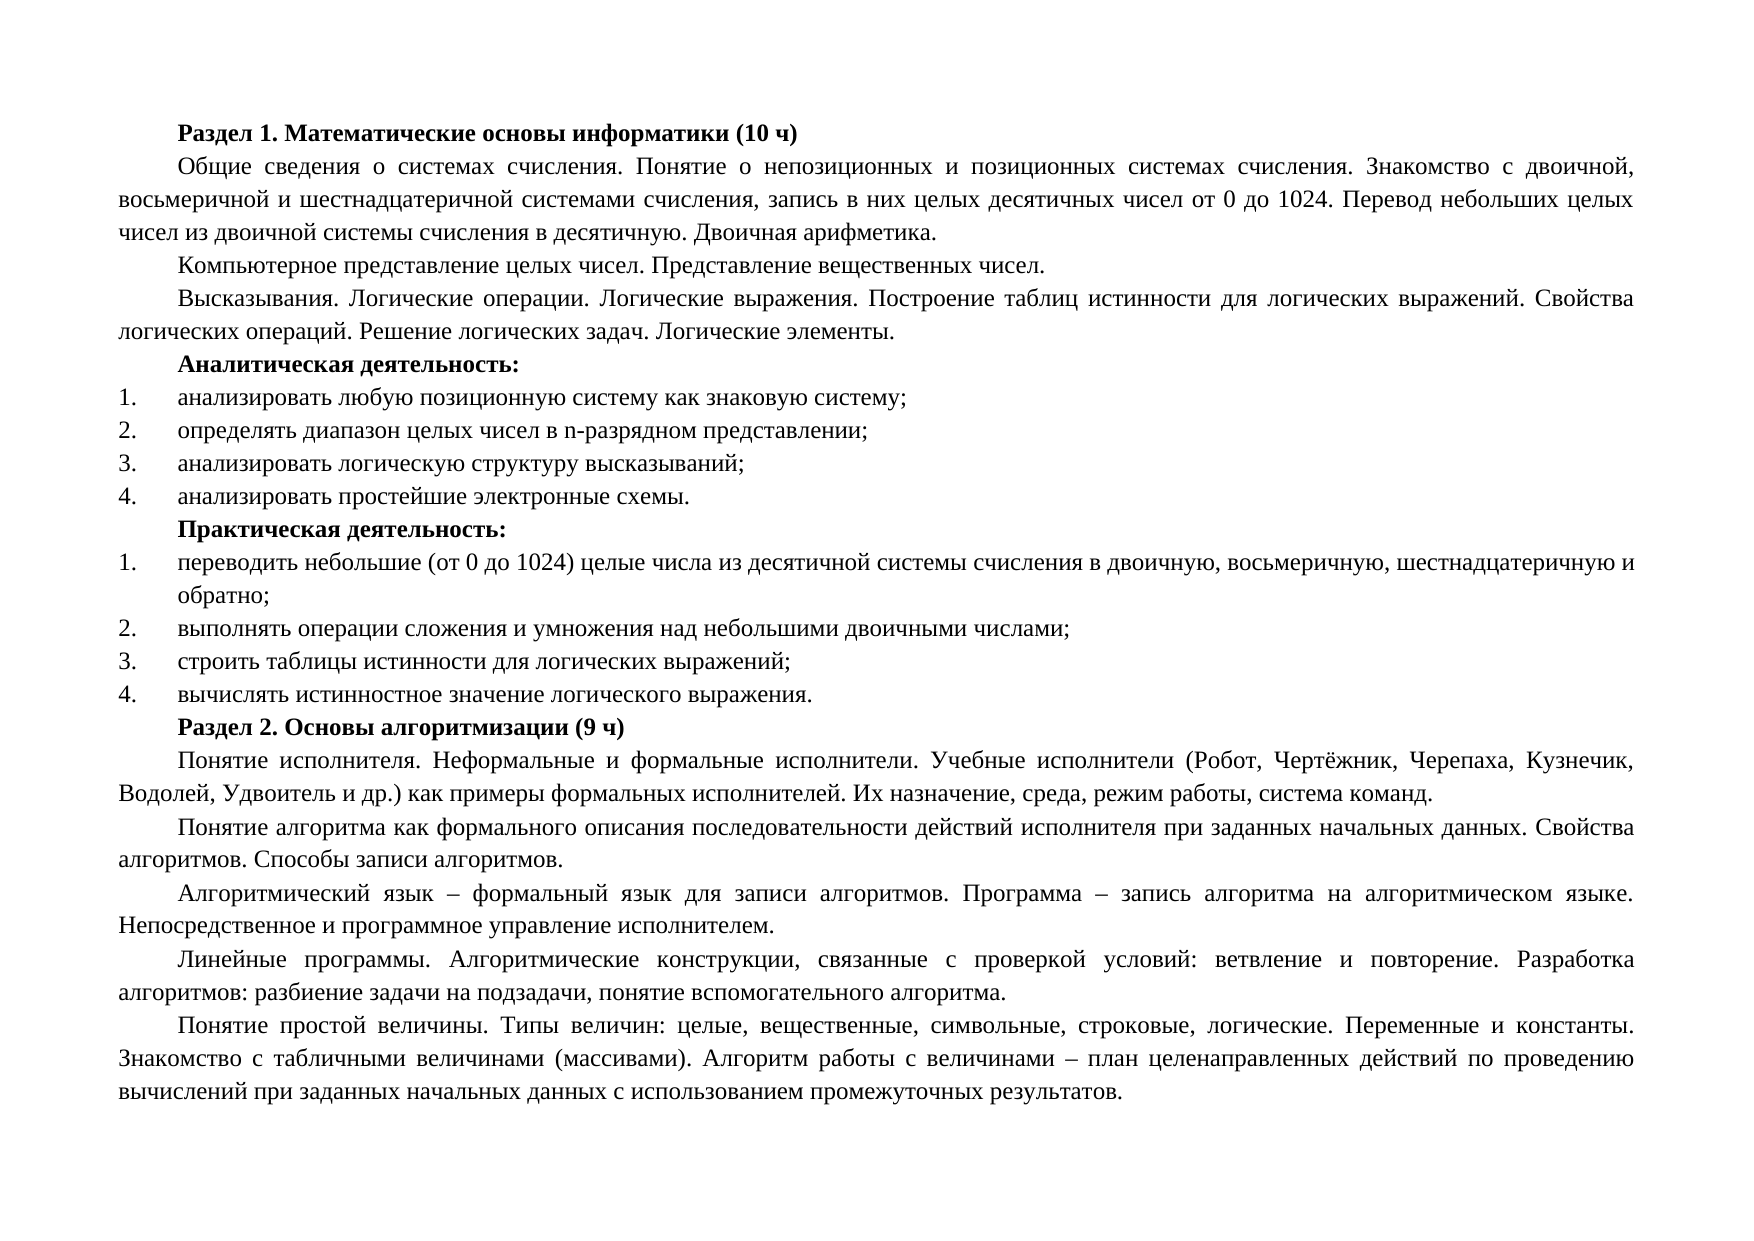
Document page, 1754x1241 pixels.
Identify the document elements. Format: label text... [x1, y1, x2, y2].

text Раздел 1. Математические основы информатики (10 ч) [118, 118, 1636, 147]
text Понятие алгоритма как формального описания последовательности действий исполнителя при заданных начальных данных. Свойства алгоритмов. Способы записи алгоритмов. [118, 812, 1636, 873]
text Практическая деятельность: [118, 514, 1636, 543]
text Линейные программы. Алгоритмические конструкции, связанные с проверкой условий: ветвление и повторение. Разработка алгоритмов: разбиение задачи на подзадачи, понятие вспомогательного алгоритма. [118, 944, 1636, 1005]
list переводить небольшие (от 0 до 1024) целые числа из десятичной системы счисления в двоичную, восьмеричную, шестнадцатеричную и обратно; [118, 547, 1636, 609]
text Понятие простой величины. Типы величин: целые, вещественные, символьные, строковые, логические. Переменные и константы. Знакомство с табличными величинами (массивами). Алгоритм работы с величинами – план целенаправленных действий по проведению вычислений при заданных начальных данных с использованием промежуточных результатов. [118, 1010, 1636, 1104]
list выполнять операции сложения и умножения над небольшими двоичными числами; [118, 613, 1636, 642]
text Алгоритмический язык – формальный язык для записи алгоритмов. Программа – запись алгоритма на алгоритмическом языке. Непосредственное и программное управление исполнителем. [118, 878, 1636, 939]
list анализировать логическую структуру высказываний; [118, 448, 1636, 477]
text Аналитическая деятельность: [118, 349, 1636, 378]
text Высказывания. Логические операции. Логические выражения. Построение таблиц истинности для логических выражений. Свойства логических операций. Решение логических задач. Логические элементы. [118, 283, 1636, 345]
list определять диапазон целых чисел в n-разрядном представлении; [118, 415, 1636, 444]
list анализировать простейшие электронные схемы. [118, 481, 1636, 510]
text Компьютерное представление целых чисел. Представление вещественных чисел. [118, 250, 1636, 279]
text Понятие исполнителя. Неформальные и формальные исполнители. Учебные исполнители (Робот, Чертёжник, Черепаха, Кузнечик, Водолей, Удвоитель и др.) как примеры формальных исполнителей. Их назначение, среда, режим работы, система команд. [118, 746, 1636, 807]
list строить таблицы истинности для логических выражений; [118, 646, 1636, 675]
list анализировать любую позиционную систему как знаковую систему; [118, 382, 1636, 411]
text Раздел 2. Основы алгоритмизации (9 ч) [118, 712, 1636, 741]
list вычислять истинностное значение логического выражения. [118, 679, 1636, 708]
text Общие сведения о системах счисления. Понятие о непозиционных и позиционных системах счисления. Знакомство с двоичной, восьмеричной и шестнадцатеричной системами счисления, запись в них целых десятичных чисел от 0 до 1024. Перевод небольших целых чисел из двоичной системы счисления в десятичную. Двоичная арифметика. [118, 151, 1636, 246]
